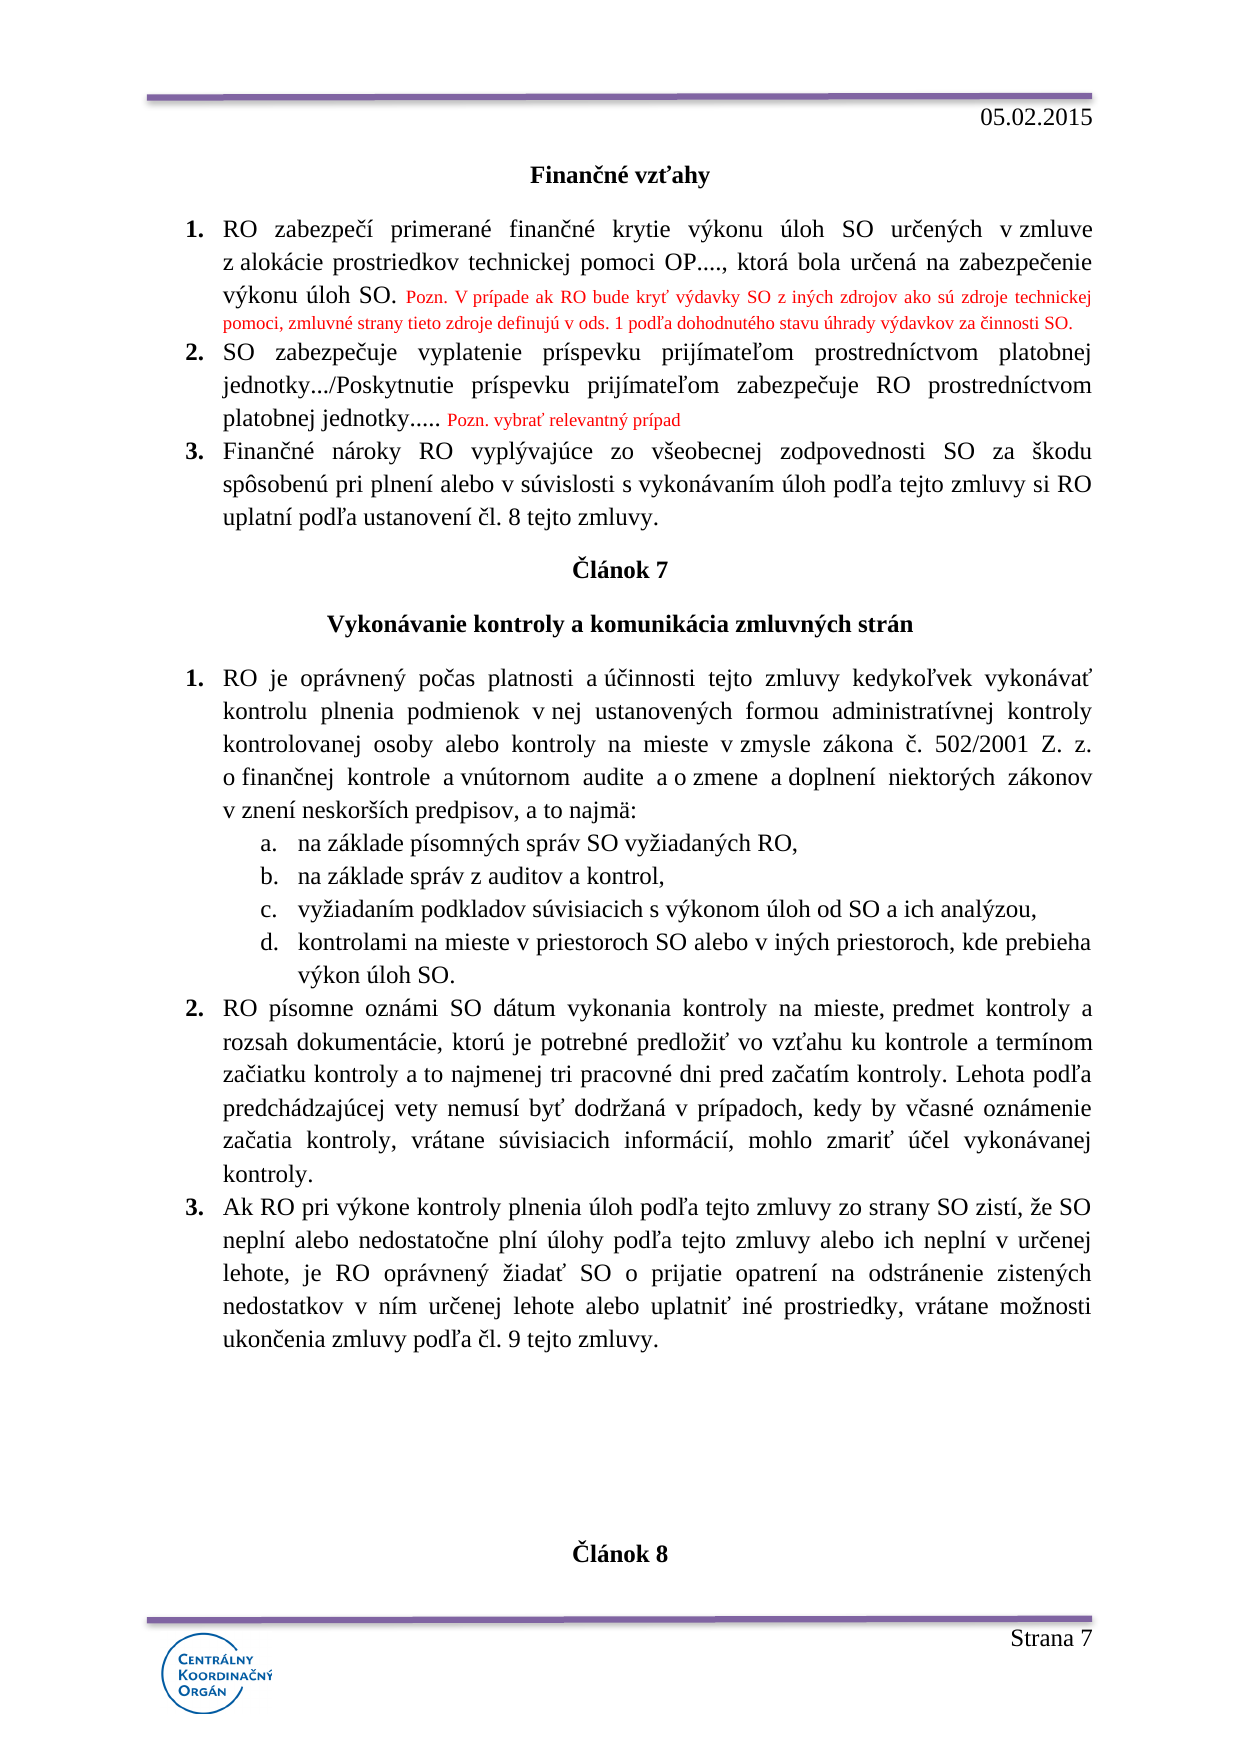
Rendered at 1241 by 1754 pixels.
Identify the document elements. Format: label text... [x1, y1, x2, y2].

list RO je oprávnený počas platnosti a účinnosti tejto zmluvy kedykoľvek vykonávať kontrolu plnenia podmienok v nej ustanovených formou administratívnej kontroly kontrolovanej osoby alebo kontroly na mieste v zmysle zákona č. 502/2001 Z. z. o finančnej kontrole a vnútornom audite a o zmene a doplnení niektorých zákonov v znení neskorších predpisov, a to najmä: [185, 663, 1093, 824]
list na základe písomných správ SO vyžiadaných RO, [260, 828, 1093, 857]
list SO zabezpečuje vyplatenie príspevku prijímateľom prostredníctvom platobnej jednotky.../Poskytnutie príspevku prijímateľom zabezpečuje RO prostredníctvom platobnej jednotky..... Pozn. vybrať relevantný prípad [185, 337, 1093, 431]
text Finančné vzťahy [148, 160, 1093, 189]
list na základe správ z auditov a kontrol, [260, 861, 1093, 890]
list kontrolami na mieste v priestoroch SO alebo v iných priestoroch, kde prebieha výkon úloh SO. [260, 927, 1093, 989]
text Vykonávanie kontroly a komunikácia zmluvných strán [148, 609, 1093, 638]
list RO zabezpečí primerané finančné krytie výkonu úloh SO určených v zmluve z alokácie prostriedkov technickej pomoci OP...., ktorá bola určená na zabezpečenie výkonu úloh SO. Pozn. V prípade ak RO bude kryť výdavky SO z iných zdrojov ako sú zdroje technickej pomoci, zmluvné strany tieto zdroje definujú v ods. 1 podľa dohodnutého stavu úhrady výdavkov za činnosti SO. [185, 214, 1093, 333]
list vyžiadaním podkladov súvisiacich s výkonom úloh od SO a ich analýzou, [260, 894, 1093, 923]
text Článok 8 [148, 1539, 1093, 1568]
picture [159, 1631, 272, 1713]
list RO písomne oznámi SO dátum vykonania kontroly na mieste, predmet kontroly a rozsah dokumentácie, ktorú je potrebné predložiť vo vzťahu ku kontrole a termínom začiatku kontroly a to najmenej tri pracovné dni pred začatím kontroly. Lehota podľa predchádzajúcej vety nemusí byť dodržaná v prípadoch, kedy by včasné oznámenie začatia kontroly, vrátane súvisiacich informácií, mohlo zmariť účel vykonávanej kontroly. [185, 993, 1093, 1187]
text Článok 7 [148, 556, 1093, 584]
list Ak RO pri výkone kontroly plnenia úloh podľa tejto zmluvy zo strany SO zistí, že SO neplní alebo nedostatočne plní úlohy podľa tejto zmluvy alebo ich neplní v určenej lehote, je RO oprávnený žiadať SO o prijatie opatrení na odstránenie zistených nedostatkov v ním určenej lehote alebo uplatniť iné prostriedky, vrátane možnosti ukončenia zmluvy podľa čl. 9 tejto zmluvy. [185, 1192, 1093, 1352]
list Finančné nároky RO vyplývajúce zo všeobecnej zodpovednosti SO za škodu spôsobenú pri plnení alebo v súvislosti s vykonávaním úloh podľa tejto zmluvy si RO uplatní podľa ustanovení čl. 8 tejto zmluvy. [185, 436, 1093, 531]
